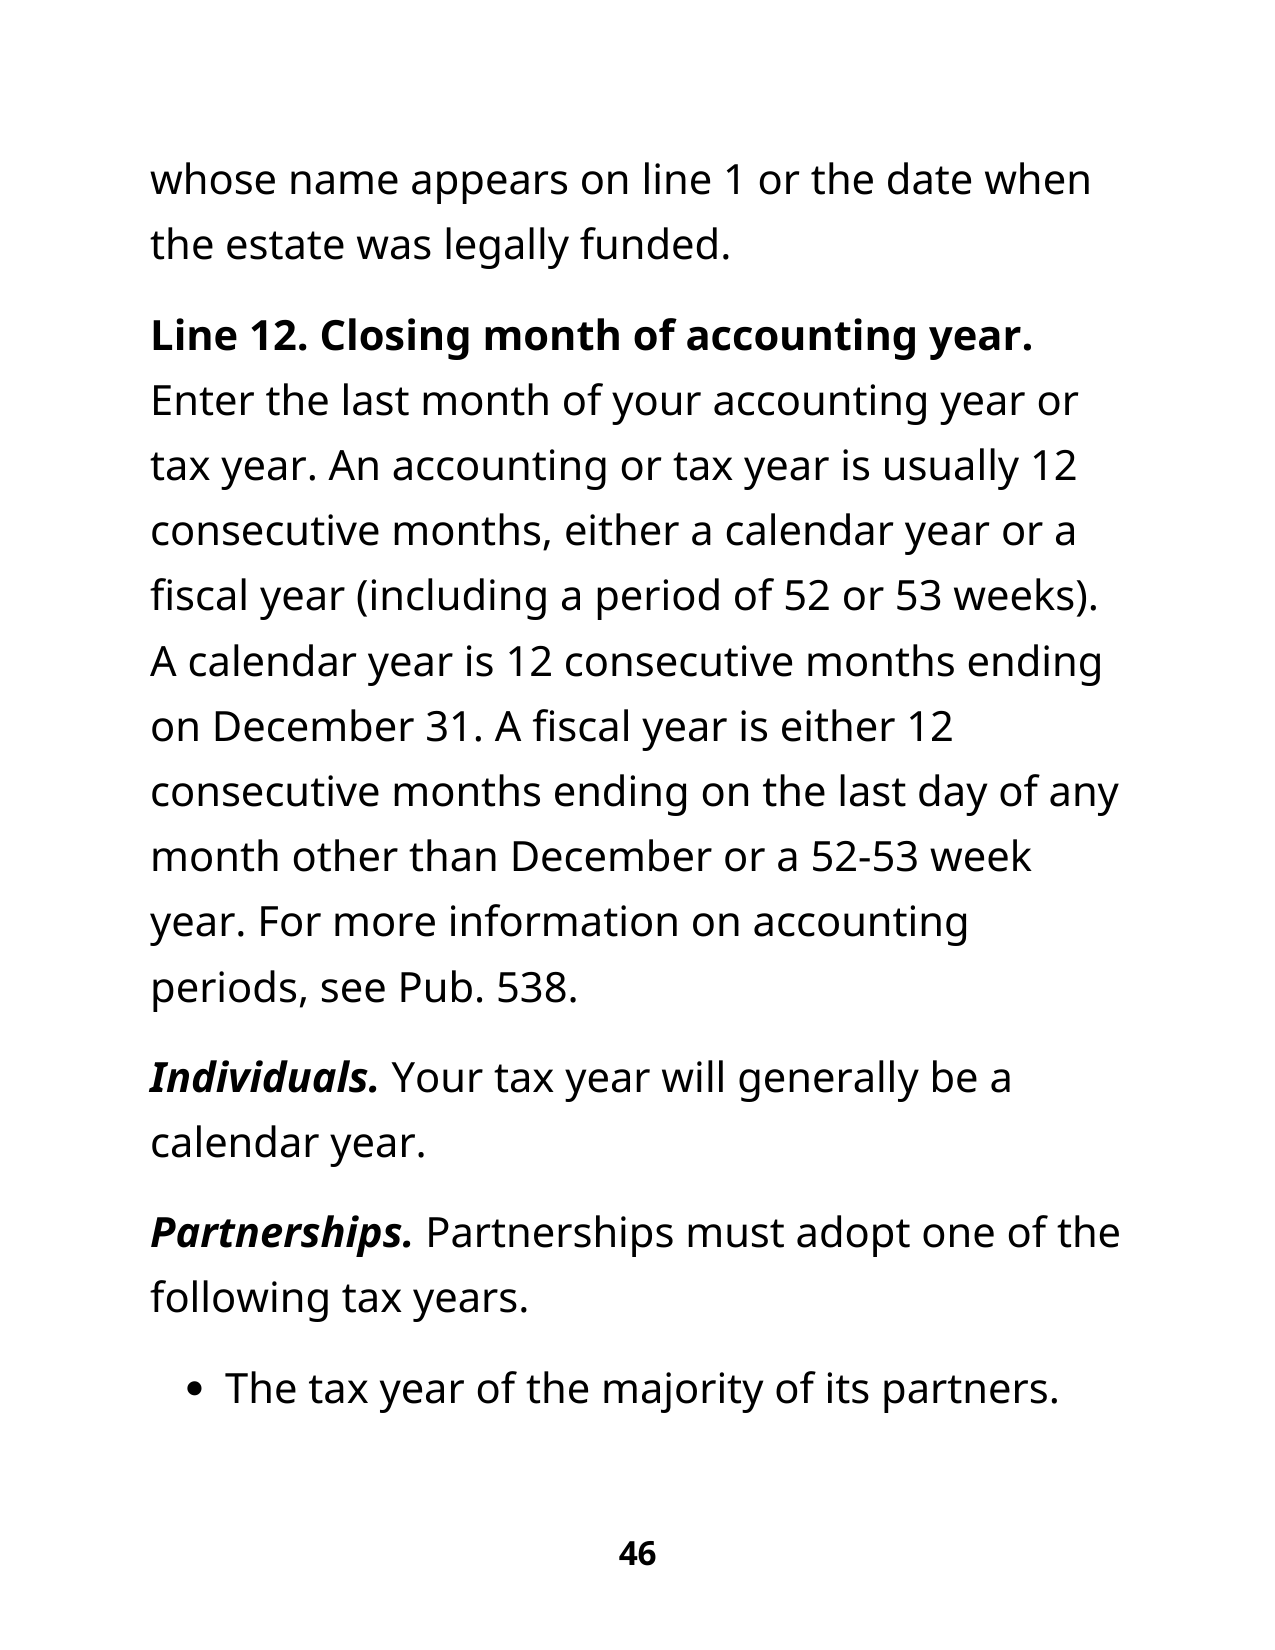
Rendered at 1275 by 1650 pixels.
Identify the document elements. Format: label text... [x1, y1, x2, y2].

text The tax year of the majority of its partners. [187, 1358, 1125, 1415]
text Line 12. Closing month of accounting year. Enter the last month of your accounting year or tax year. An accounting or tax year is usually 12 consecutive months, either a calendar year or a fiscal year (including a period of 52 or 53 weeks). A calendar year is 12 consecutive months ending on December 31. A fiscal year is either 12 consecutive months ending on the last day of any month other than December or a 52-53 week year. For more information on accounting periods, see Pub. 538. [150, 305, 1125, 1014]
text Partnerships. Partnerships must adopt one of the following tax years. [150, 1203, 1125, 1325]
text Individuals. Your tax year will generally be a calendar year. [150, 1048, 1125, 1170]
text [150, 150, 1125, 272]
